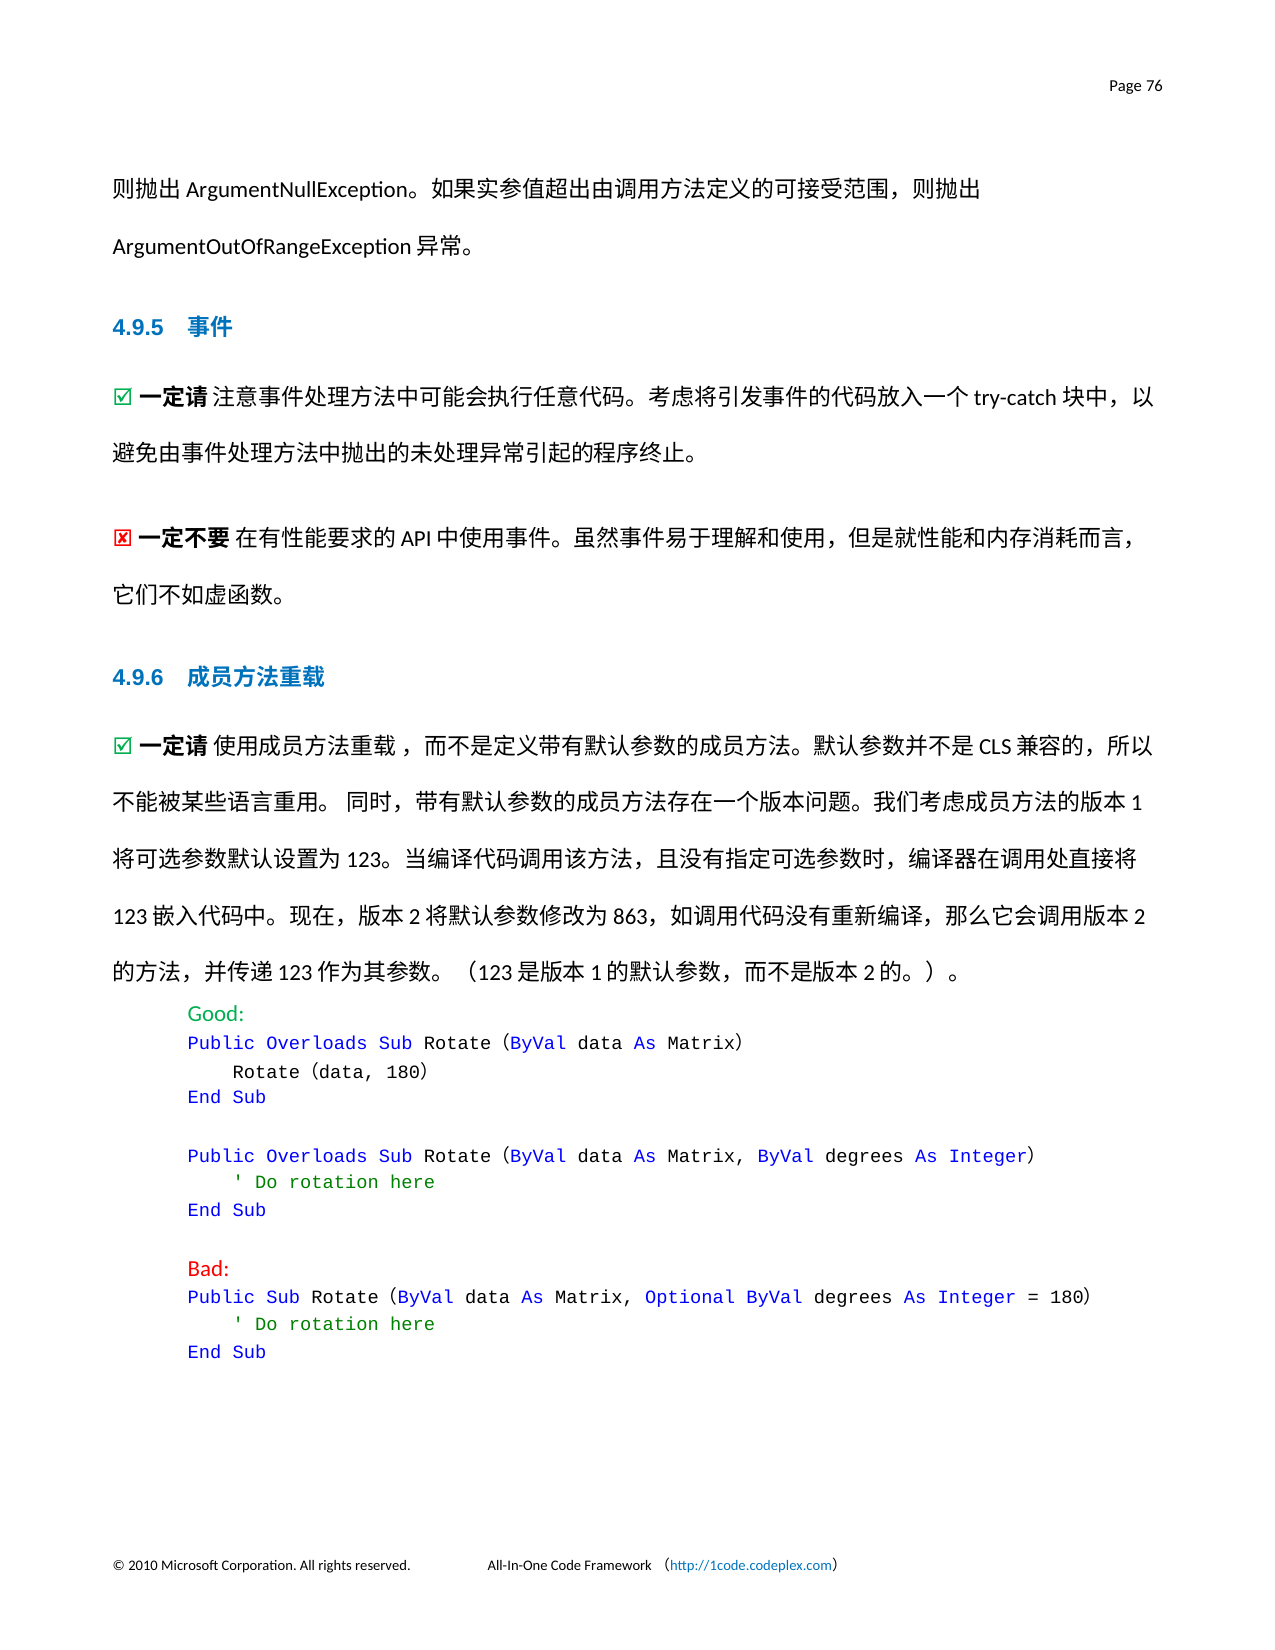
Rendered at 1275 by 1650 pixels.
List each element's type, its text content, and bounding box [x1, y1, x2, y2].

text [112, 159, 1162, 272]
subtitle 成员方法重载 [112, 647, 1162, 703]
text Public Overloads Sub Rotate（ByVal data As Matrix, ByVal degrees As Integer） [187, 1141, 1162, 1169]
text 一定请 注意事件处理方法中可能会执行任意代码。考虑将引发事件的代码放入一个try-catch 块中，以避免由事件处理方法中抛出的未处理异常引起的程序终止。 [112, 367, 1162, 480]
text 一定不要 在有性能要求的API中使用事件。虽然事件易于理解和使用，但是就性能和内存消耗而言，它们不如虚函数。 [112, 508, 1162, 622]
subtitle 事件 [112, 297, 1162, 354]
text Public Sub Rotate（ByVal data As Matrix, Optional ByVal degrees As Integer = 180） [187, 1282, 1162, 1311]
text End Sub [187, 1084, 1162, 1112]
text End Sub [187, 1339, 1162, 1367]
text Public Overloads Sub Rotate（ByVal data As Matrix） [187, 1027, 1162, 1056]
text Rotate（data, 180） [187, 1056, 1162, 1084]
text ' Do rotation here [187, 1169, 1162, 1197]
text ' Do rotation here [187, 1311, 1162, 1339]
text Good: [187, 999, 1162, 1027]
text 一定请 使用成员方法重载 ，而不是定义带有默认参数的成员方法。默认参数并不是CLS兼容的，所以不能被某些语言重用。 同时，带有默认参数的成员方法存在一个版本问题。我们考虑成员方法的版本1将可选参数默认设置为123。当编译代码调用该方法，且没有指定可选参数时，编译器在调用处直接将123嵌入代码中。现在，版本2将默认参数修改为863，如调用代码没有重新编译，那么它会调用版本2的方法，并传递123作为其参数。（123是版本1的默认参数，而不是版本2的。）。 [112, 716, 1162, 999]
text Bad: [187, 1254, 1162, 1282]
text End Sub [187, 1197, 1162, 1226]
